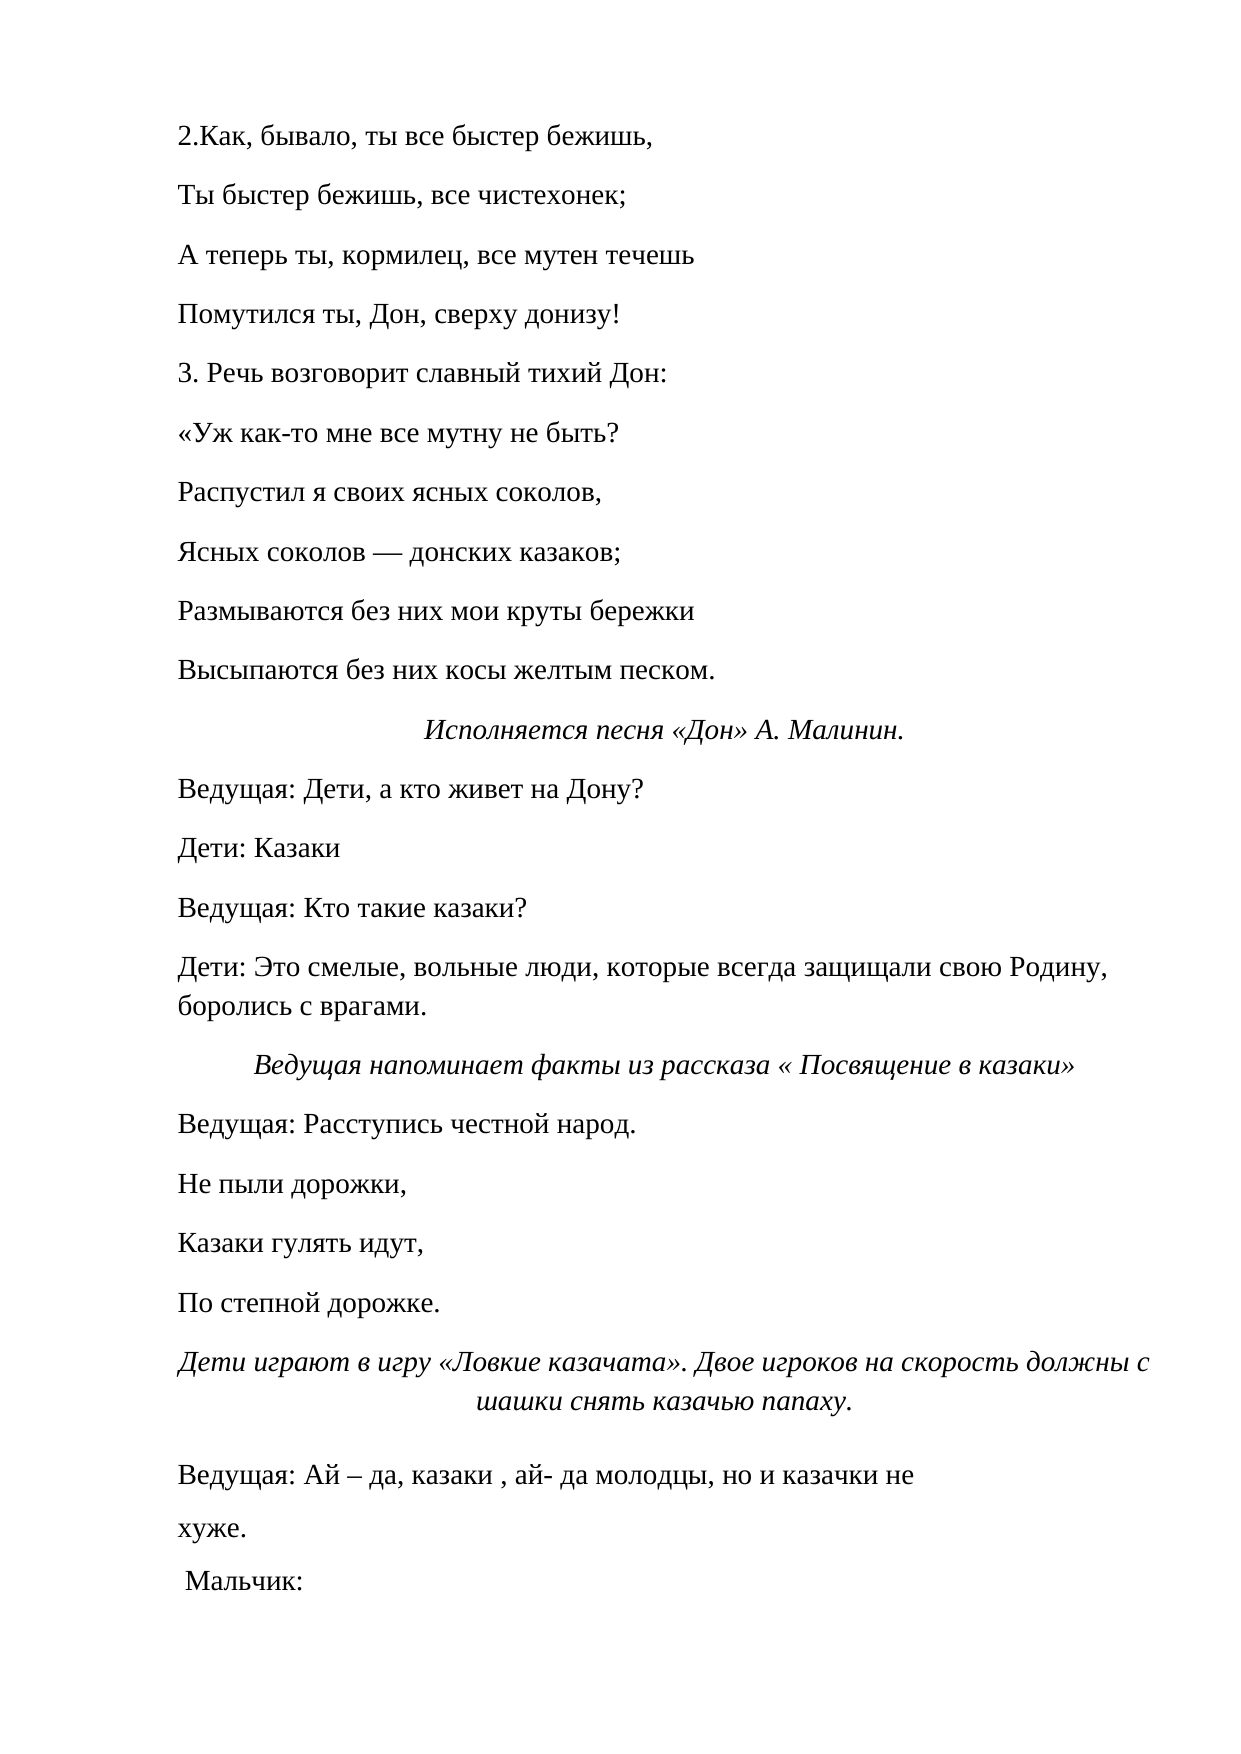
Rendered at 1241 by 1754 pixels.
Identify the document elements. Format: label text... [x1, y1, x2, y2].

text Дети: Это смелые, вольные люди, которые всегда защищали свою Родину, боролись с врагами. [177, 949, 1152, 1021]
text Ведущая: Ай – да, казаки , ай- да молодцы, но и казачки не хуже. [177, 1442, 981, 1548]
text А теперь ты, кормилец, все мутен течешь [177, 237, 1152, 270]
text Ведущая напоминает факты из рассказа « Посвящение в казаки» [177, 1047, 1152, 1081]
text Ведущая: Расступись честной народ. [177, 1107, 1152, 1140]
text Помутился ты, Дон, сверху донизу! [177, 296, 1152, 330]
text По степной дорожке. [177, 1285, 1152, 1318]
text «Уж как-то мне все мутну не быть? [177, 415, 1152, 448]
text Мальчик: [177, 1548, 981, 1601]
text Ведущая: Дети, а кто живет на Дону? [177, 771, 1152, 805]
text Дети: Казаки [177, 831, 1152, 864]
text Дети играют в игру «Ловкие казачата». Двое игроков на скорость должны с шашки снять казачью папаху. [177, 1344, 1152, 1416]
text 3. Речь возговорит славный тихий Дон: [177, 356, 1152, 389]
text Размываются без них мои круты бережки [177, 593, 1152, 627]
text Ясных соколов — донских казаков; [177, 534, 1152, 567]
text Не пыли дорожки, [177, 1166, 1152, 1199]
text Ты быстер бежишь, все чистехонек; [177, 177, 1152, 211]
text Распустил я своих ясных соколов, [177, 474, 1152, 508]
text Ведущая: Кто такие казаки? [177, 890, 1152, 923]
text Исполняется песня «Дон» А. Малинин. [177, 712, 1152, 745]
text Высыпаются без них косы желтым песком. [177, 652, 1152, 686]
text 2.Как, бывало, ты все быстер бежишь, [177, 118, 1152, 152]
text Казаки гулять идут, [177, 1225, 1152, 1259]
